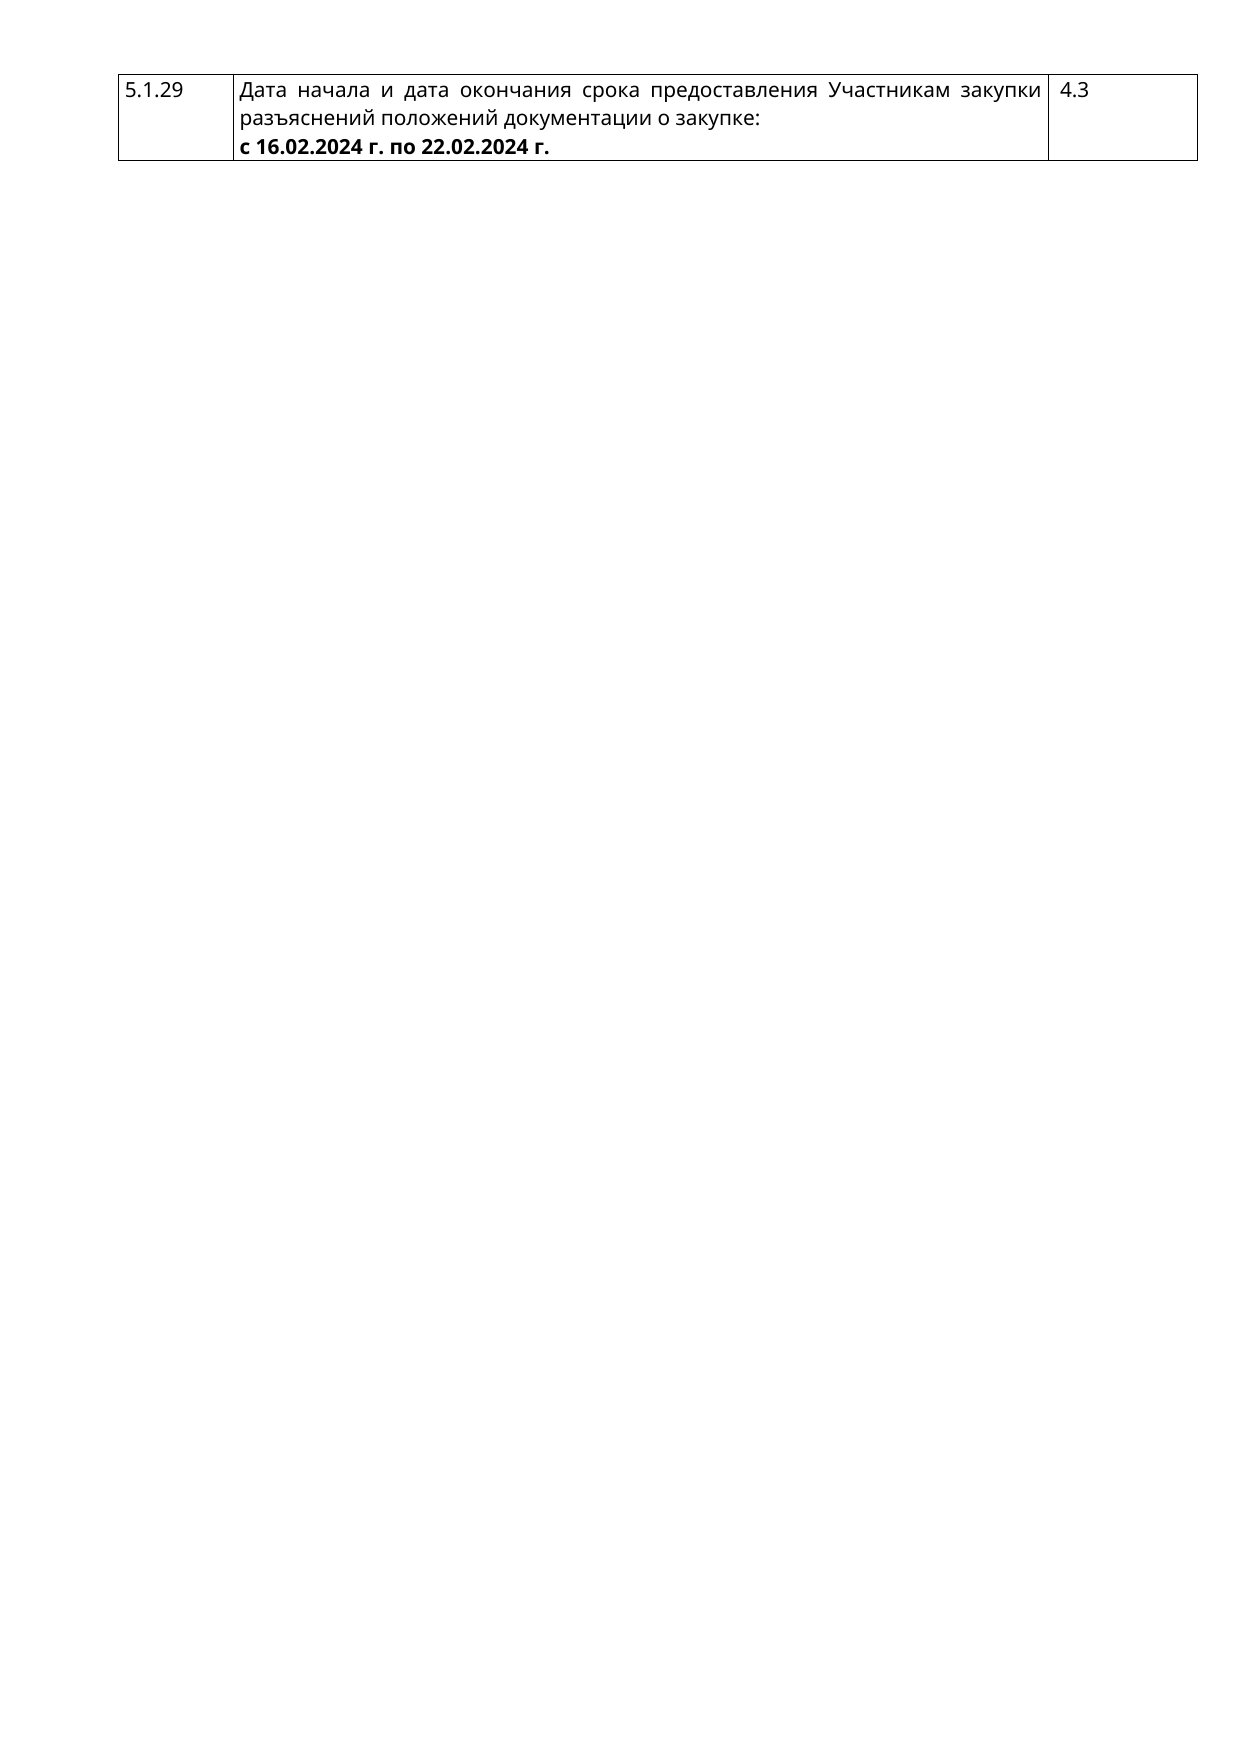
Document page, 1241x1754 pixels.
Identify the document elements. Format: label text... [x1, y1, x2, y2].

table_cell Дата начала и дата окончания срока предоставления Участникам закупки разъяснений положений документации о закупке: с 16.02.2024 г. по 22.02.2024 г. [234, 75, 1048, 160]
table_cell [119, 75, 233, 160]
table_cell 4.3 [1049, 75, 1197, 160]
